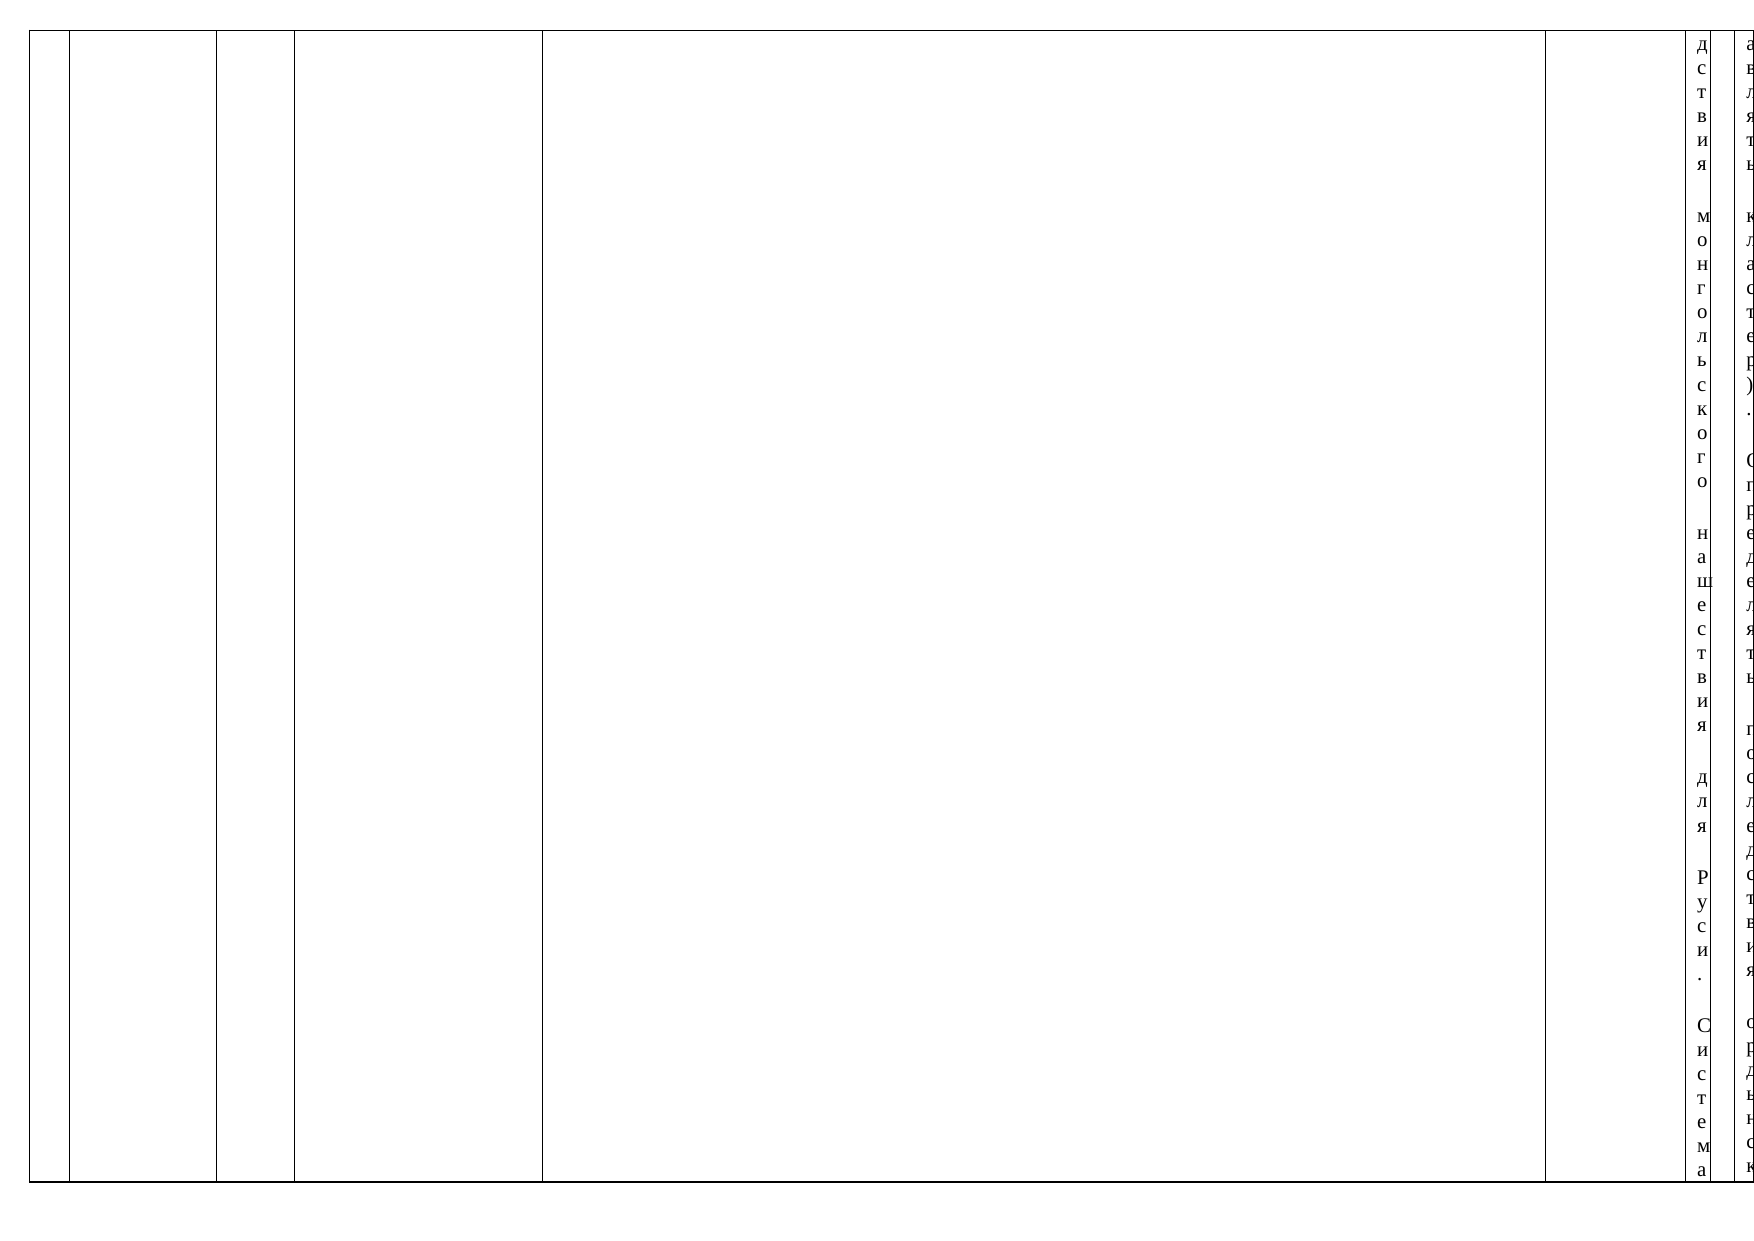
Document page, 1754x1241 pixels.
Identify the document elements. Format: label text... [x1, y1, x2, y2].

table_cell [70, 31, 216, 1181]
table_cell [295, 31, 542, 1181]
table_cell [217, 31, 294, 1181]
table_cell [1711, 31, 1734, 1181]
table_cell 1 [1546, 31, 1685, 1181]
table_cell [1686, 31, 1710, 1181]
table_cell [30, 31, 69, 1181]
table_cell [543, 31, 1545, 1181]
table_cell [1735, 31, 1753, 1181]
